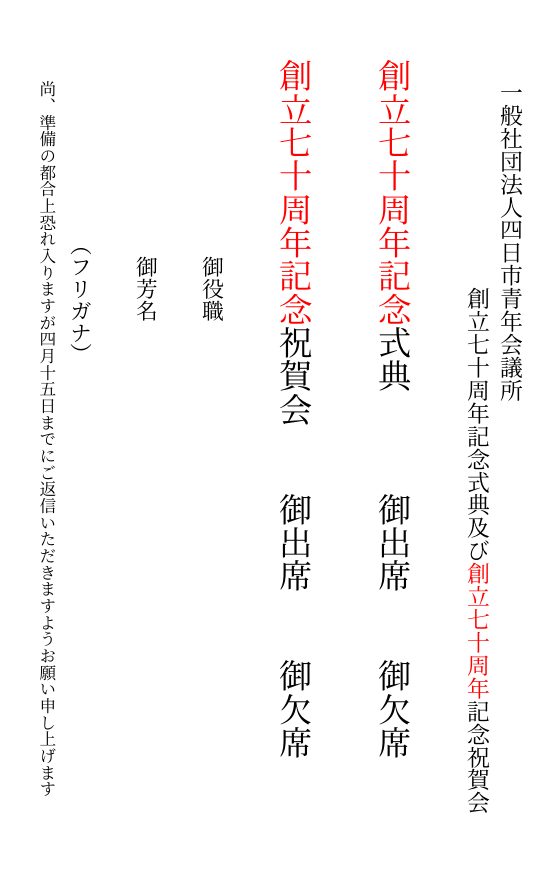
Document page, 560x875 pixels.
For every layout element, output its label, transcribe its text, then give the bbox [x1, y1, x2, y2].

text 一般社団法人四日市青年会議所 [495, 81, 528, 815]
text 創立七十周年記念祝賀会 御出席 御欠席 [263, 59, 329, 815]
text 尚、準備の都合上恐れ入りますが四月十五日までにご返信いただきますようお願い申し上げます [31, 81, 64, 815]
text 創立七十周年記念式典 御出席 御欠席 [362, 59, 429, 815]
text 御芳名 [131, 59, 164, 815]
text 御役職 [197, 59, 230, 815]
text 創立七十周年記念式典及び創立七十周年記念祝賀会 [462, 81, 495, 815]
text （フリガナ） [64, 59, 97, 815]
